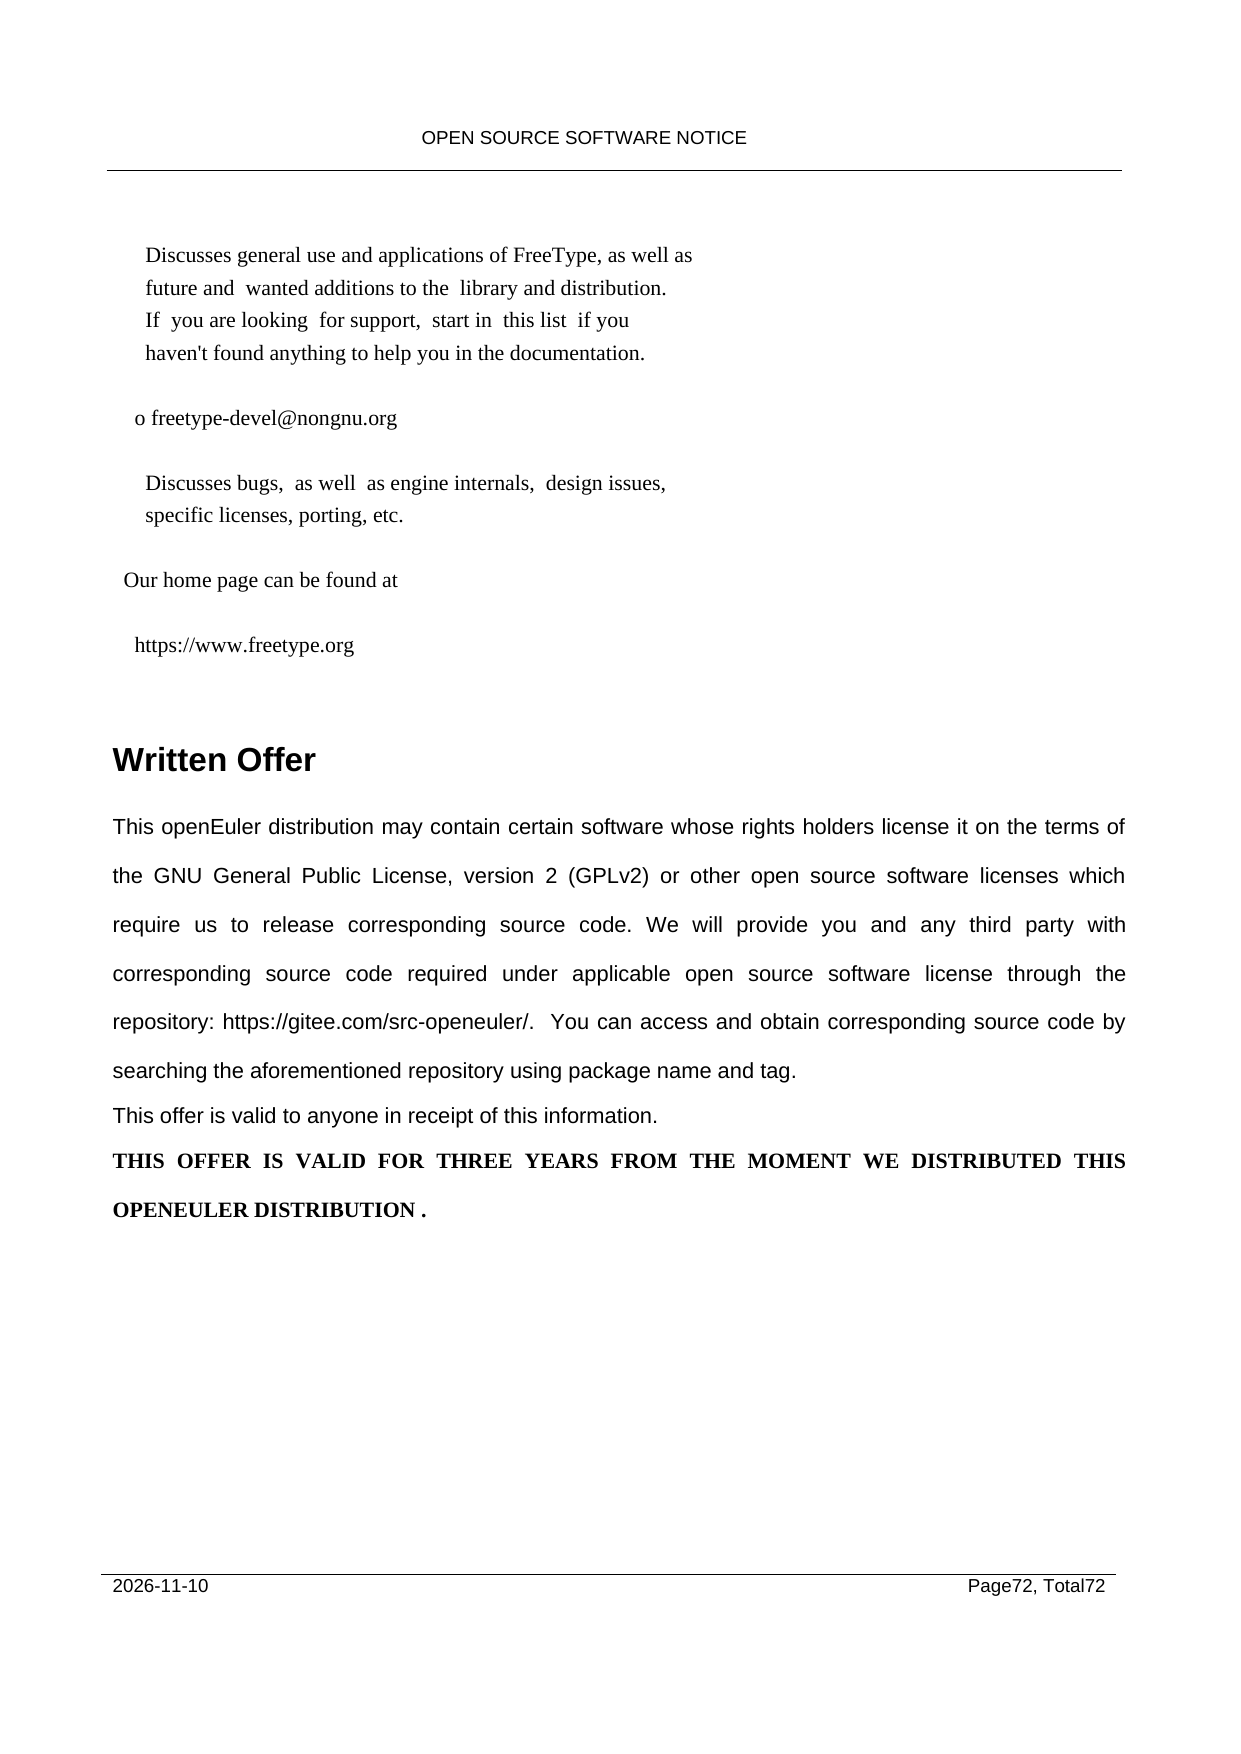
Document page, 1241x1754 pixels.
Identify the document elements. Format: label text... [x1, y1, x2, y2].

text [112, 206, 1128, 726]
text This openEuler distribution may contain certain software whose rights holders license it on the terms of the GNU General Public License, version 2 (GPLv2) or other open source software licenses which require us to release corresponding source code. We will provide you and any third party with corresponding source code required under applicable open source software license through the repository: https://gitee.com/src-openeuler/. You can access and obtain corresponding source code by searching the aforementioned repository using package name and tag. [112, 811, 1128, 1087]
text Written Offer [112, 726, 1128, 791]
text THIS OFFER IS VALID FOR THREE YEARS FROM THE MOMENT WE DISTRIBUTED THIS OPENEULER DISTRIBUTION . [112, 1144, 1128, 1226]
text This offer is valid to anyone in receipt of this information. [112, 1099, 1128, 1132]
